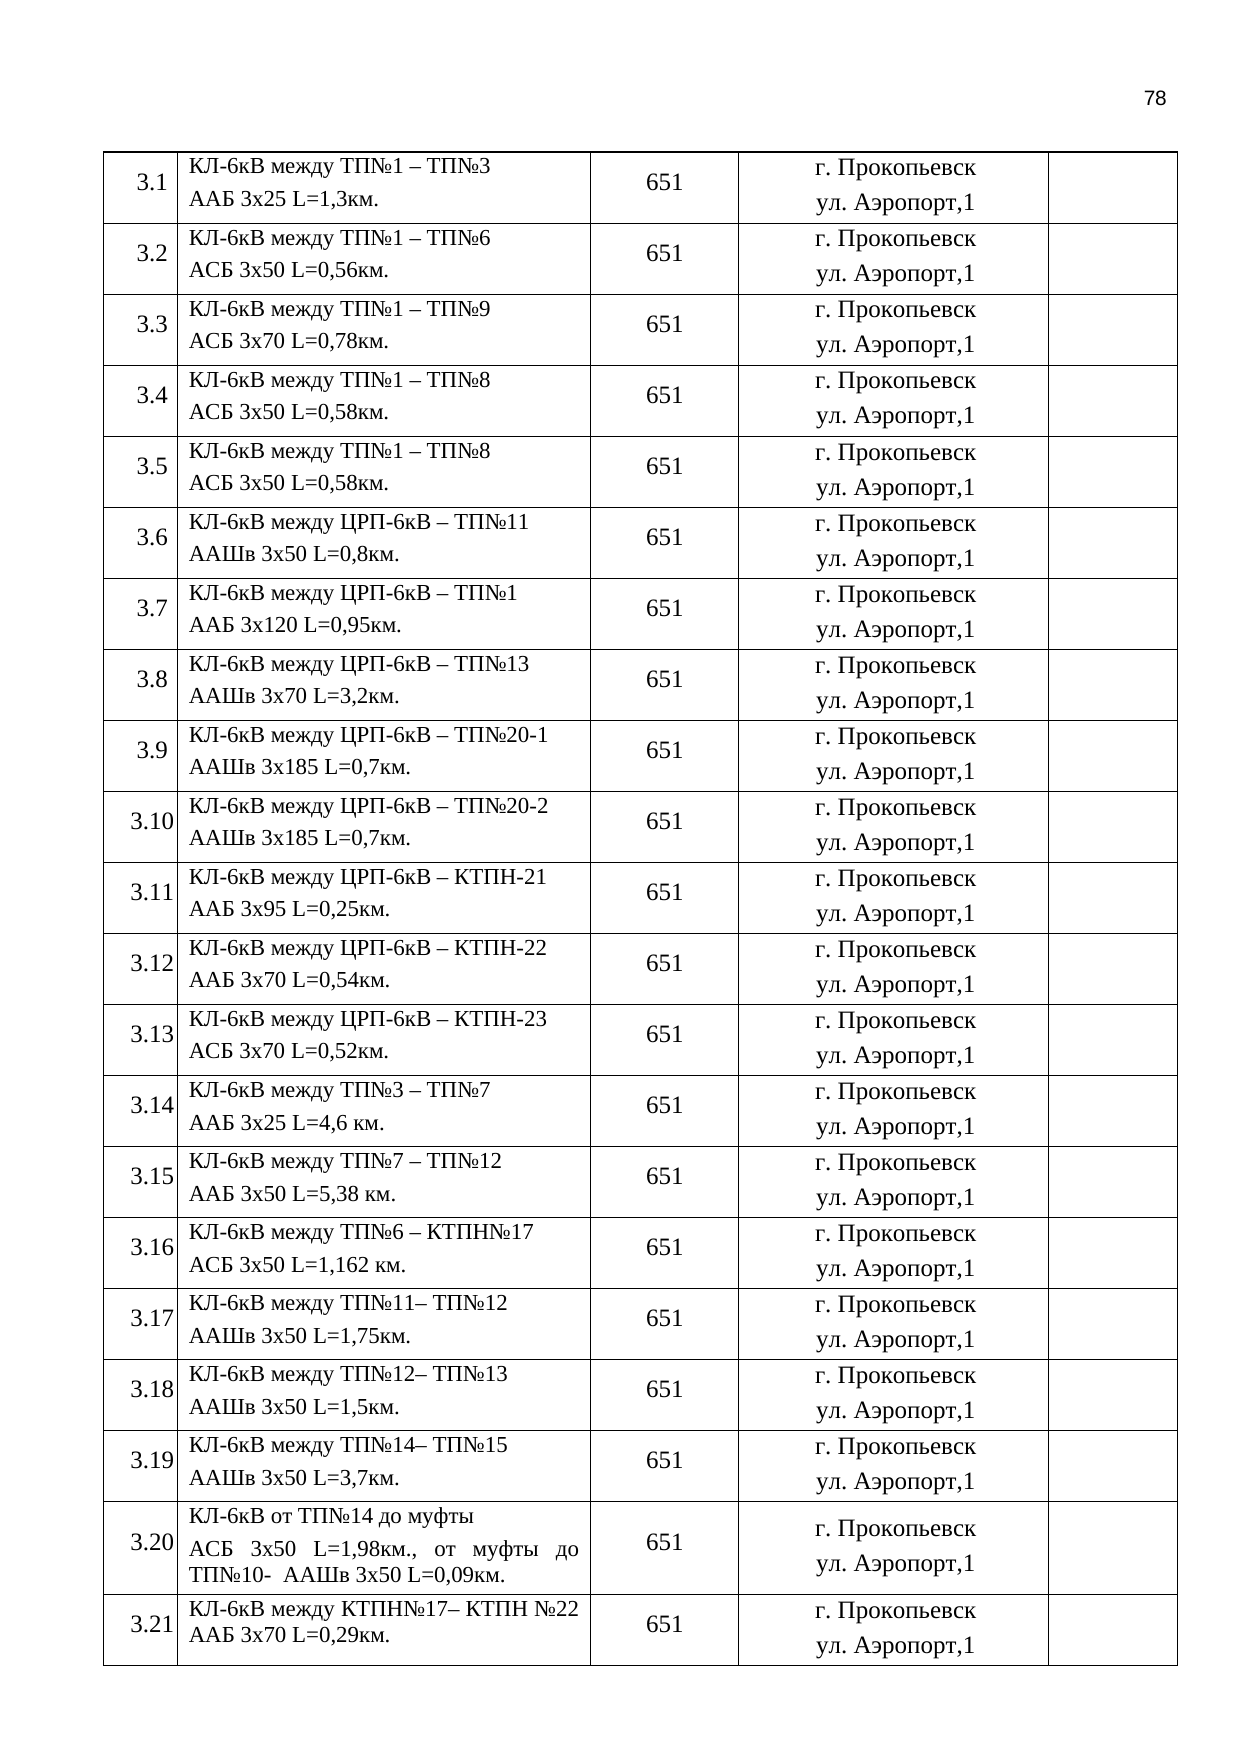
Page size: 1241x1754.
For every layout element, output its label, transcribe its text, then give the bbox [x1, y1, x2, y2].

table_cell [1049, 1289, 1177, 1359]
table_cell [104, 1218, 177, 1288]
table_cell [104, 437, 177, 507]
table_cell г. Прокопьевск ул. Аэропорт,1 [739, 1502, 1048, 1594]
table_cell г. Прокопьевск ул. Аэропорт,1 [739, 1218, 1048, 1288]
table_cell [1049, 1218, 1177, 1288]
table_cell г. Прокопьевск ул. Аэропорт,1 [739, 1360, 1048, 1430]
table_cell г. Прокопьевск ул. Аэропорт,1 [739, 437, 1048, 507]
table_cell 651 [591, 1218, 738, 1288]
table_cell [1049, 1595, 1177, 1665]
table_cell 651 [591, 721, 738, 791]
table_cell 651 [591, 1289, 738, 1359]
table_cell [104, 1431, 177, 1501]
table_cell 651 [591, 1431, 738, 1501]
table_cell КЛ-6кВ между ТП№1 – ТП№3 ААБ 3х25 L=1,3км. [178, 153, 590, 222]
table_cell КЛ-6кВ между ТП№1 – ТП№9 АСБ 3х70 L=0,78км. [178, 295, 590, 364]
table_cell КЛ-6кВ между ЦРП-6кВ – КТПН-23 АСБ 3х70 L=0,52км. [178, 1005, 590, 1075]
table_cell г. Прокопьевск ул. Аэропорт,1 [739, 721, 1048, 791]
table_cell г. Прокопьевск ул. Аэропорт,1 [739, 650, 1048, 720]
table_cell [104, 153, 177, 222]
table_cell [739, 1595, 1048, 1665]
table_cell г. Прокопьевск ул. Аэропорт,1 [739, 1005, 1048, 1075]
table_cell [104, 1502, 177, 1594]
table_cell 651 [591, 1502, 738, 1594]
table_cell [1049, 579, 1177, 649]
table_cell г. Прокопьевск ул. Аэропорт,1 [739, 792, 1048, 862]
table_cell КЛ-6кВ между ЦРП-6кВ – ТП№1 ААБ 3х120 L=0,95км. [178, 579, 590, 649]
table_cell 651 [591, 1360, 738, 1430]
table_cell КЛ-6кВ между КТПН№17– КТПН №22 ААБ 3х70 L=0,29км. [178, 1595, 590, 1665]
table_cell [1049, 153, 1177, 222]
table_cell [104, 1289, 177, 1359]
table_cell [104, 650, 177, 720]
table_cell 651 [591, 366, 738, 436]
table_cell 651 [591, 579, 738, 649]
table_cell КЛ-6кВ между ТП№7 – ТП№12 ААБ 3х50 L=5,38 км. [178, 1147, 590, 1217]
table_cell КЛ-6кВ между ТП№1 – ТП№8 АСБ 3х50 L=0,58км. [178, 437, 590, 507]
table_cell г. Прокопьевск ул. Аэропорт,1 [739, 1076, 1048, 1146]
table_cell г. Прокопьевск ул. Аэропорт,1 [739, 934, 1048, 1004]
table_cell г. Прокопьевск ул. Аэропорт,1 [739, 224, 1048, 293]
table_cell [1049, 1431, 1177, 1501]
table_cell КЛ-6кВ между ТП№3 – ТП№7 ААБ 3х25 L=4,6 км. [178, 1076, 590, 1146]
table_cell [1049, 1005, 1177, 1075]
table_cell [104, 721, 177, 791]
table_cell 651 [591, 224, 738, 293]
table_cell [739, 153, 1048, 222]
table_cell г. Прокопьевск ул. Аэропорт,1 [739, 295, 1048, 364]
table_cell 651 [591, 863, 738, 933]
table_cell КЛ-6кВ между ЦРП-6кВ – ТП№20-2 ААШв 3х185 L=0,7км. [178, 792, 590, 862]
table_cell [1049, 1360, 1177, 1430]
table_cell 651 [591, 1076, 738, 1146]
table_cell [104, 863, 177, 933]
table_cell КЛ-6кВ между ТП№1 – ТП№6 АСБ 3х50 L=0,56км. [178, 224, 590, 293]
table_cell КЛ-6кВ между ТП№11– ТП№12 ААШв 3х50 L=1,75км. [178, 1289, 590, 1359]
table_cell [104, 934, 177, 1004]
table_cell 651 [591, 1595, 738, 1665]
table_cell [1049, 366, 1177, 436]
table_cell [1049, 650, 1177, 720]
table_cell [1049, 1502, 1177, 1594]
table_cell [1049, 1147, 1177, 1217]
table_cell г. Прокопьевск ул. Аэропорт,1 [739, 1289, 1048, 1359]
table_cell [1049, 224, 1177, 293]
table_cell КЛ-6кВ между ЦРП-6кВ – ТП№13 ААШв 3х70 L=3,2км. [178, 650, 590, 720]
table_cell г. Прокопьевск ул. Аэропорт,1 [739, 1431, 1048, 1501]
table_cell 651 [591, 934, 738, 1004]
table_cell г. Прокопьевск ул. Аэропорт,1 [739, 579, 1048, 649]
table_cell [104, 295, 177, 364]
table_cell КЛ-6кВ от ТП№14 до муфты АСБ 3х50 L=1,98км., от муфты до ТП№10- ААШв 3х50 L=0,09км. [178, 1502, 590, 1594]
table_cell КЛ-6кВ между ЦРП-6кВ – КТПН-22 ААБ 3х70 L=0,54км. [178, 934, 590, 1004]
table_cell КЛ-6кВ между ЦРП-6кВ – ТП№11 ААШв 3х50 L=0,8км. [178, 508, 590, 578]
table_cell КЛ-6кВ между ТП№6 – КТПН№17 АСБ 3х50 L=1,162 км. [178, 1218, 590, 1288]
table_cell г. Прокопьевск ул. Аэропорт,1 [739, 1147, 1048, 1217]
table_cell [104, 508, 177, 578]
table_cell [104, 366, 177, 436]
table_cell [104, 224, 177, 293]
table_cell [104, 1147, 177, 1217]
table_cell [104, 1360, 177, 1430]
table_cell КЛ-6кВ между ТП№12– ТП№13 ААШв 3х50 L=1,5км. [178, 1360, 590, 1430]
table_cell 651 [591, 1147, 738, 1217]
table_cell [1049, 792, 1177, 862]
table_cell [1049, 721, 1177, 791]
table_cell 651 [591, 792, 738, 862]
table_cell [104, 1595, 177, 1665]
table_cell [104, 579, 177, 649]
table_cell 651 [591, 650, 738, 720]
table_cell г. Прокопьевск ул. Аэропорт,1 [739, 508, 1048, 578]
table_cell КЛ-6кВ между ЦРП-6кВ – ТП№20-1 ААШв 3х185 L=0,7км. [178, 721, 590, 791]
table_cell [104, 1005, 177, 1075]
table_cell [1049, 934, 1177, 1004]
table_cell 651 [591, 1005, 738, 1075]
table_cell [1049, 1076, 1177, 1146]
table_cell 651 [591, 437, 738, 507]
table_cell [104, 792, 177, 862]
table_cell 651 [591, 508, 738, 578]
table_cell [1049, 437, 1177, 507]
table_cell 651 [591, 153, 738, 222]
table_cell 651 [591, 295, 738, 364]
table_cell [104, 1076, 177, 1146]
table_cell КЛ-6кВ между ЦРП-6кВ – КТПН-21 ААБ 3х95 L=0,25км. [178, 863, 590, 933]
table_cell КЛ-6кВ между ТП№1 – ТП№8 АСБ 3х50 L=0,58км. [178, 366, 590, 436]
table_cell г. Прокопьевск ул. Аэропорт,1 [739, 863, 1048, 933]
table_cell г. Прокопьевск ул. Аэропорт,1 [739, 366, 1048, 436]
table_cell КЛ-6кВ между ТП№14– ТП№15 ААШв 3х50 L=3,7км. [178, 1431, 590, 1501]
table_cell [1049, 863, 1177, 933]
table_cell [1049, 295, 1177, 364]
table_cell [1049, 508, 1177, 578]
